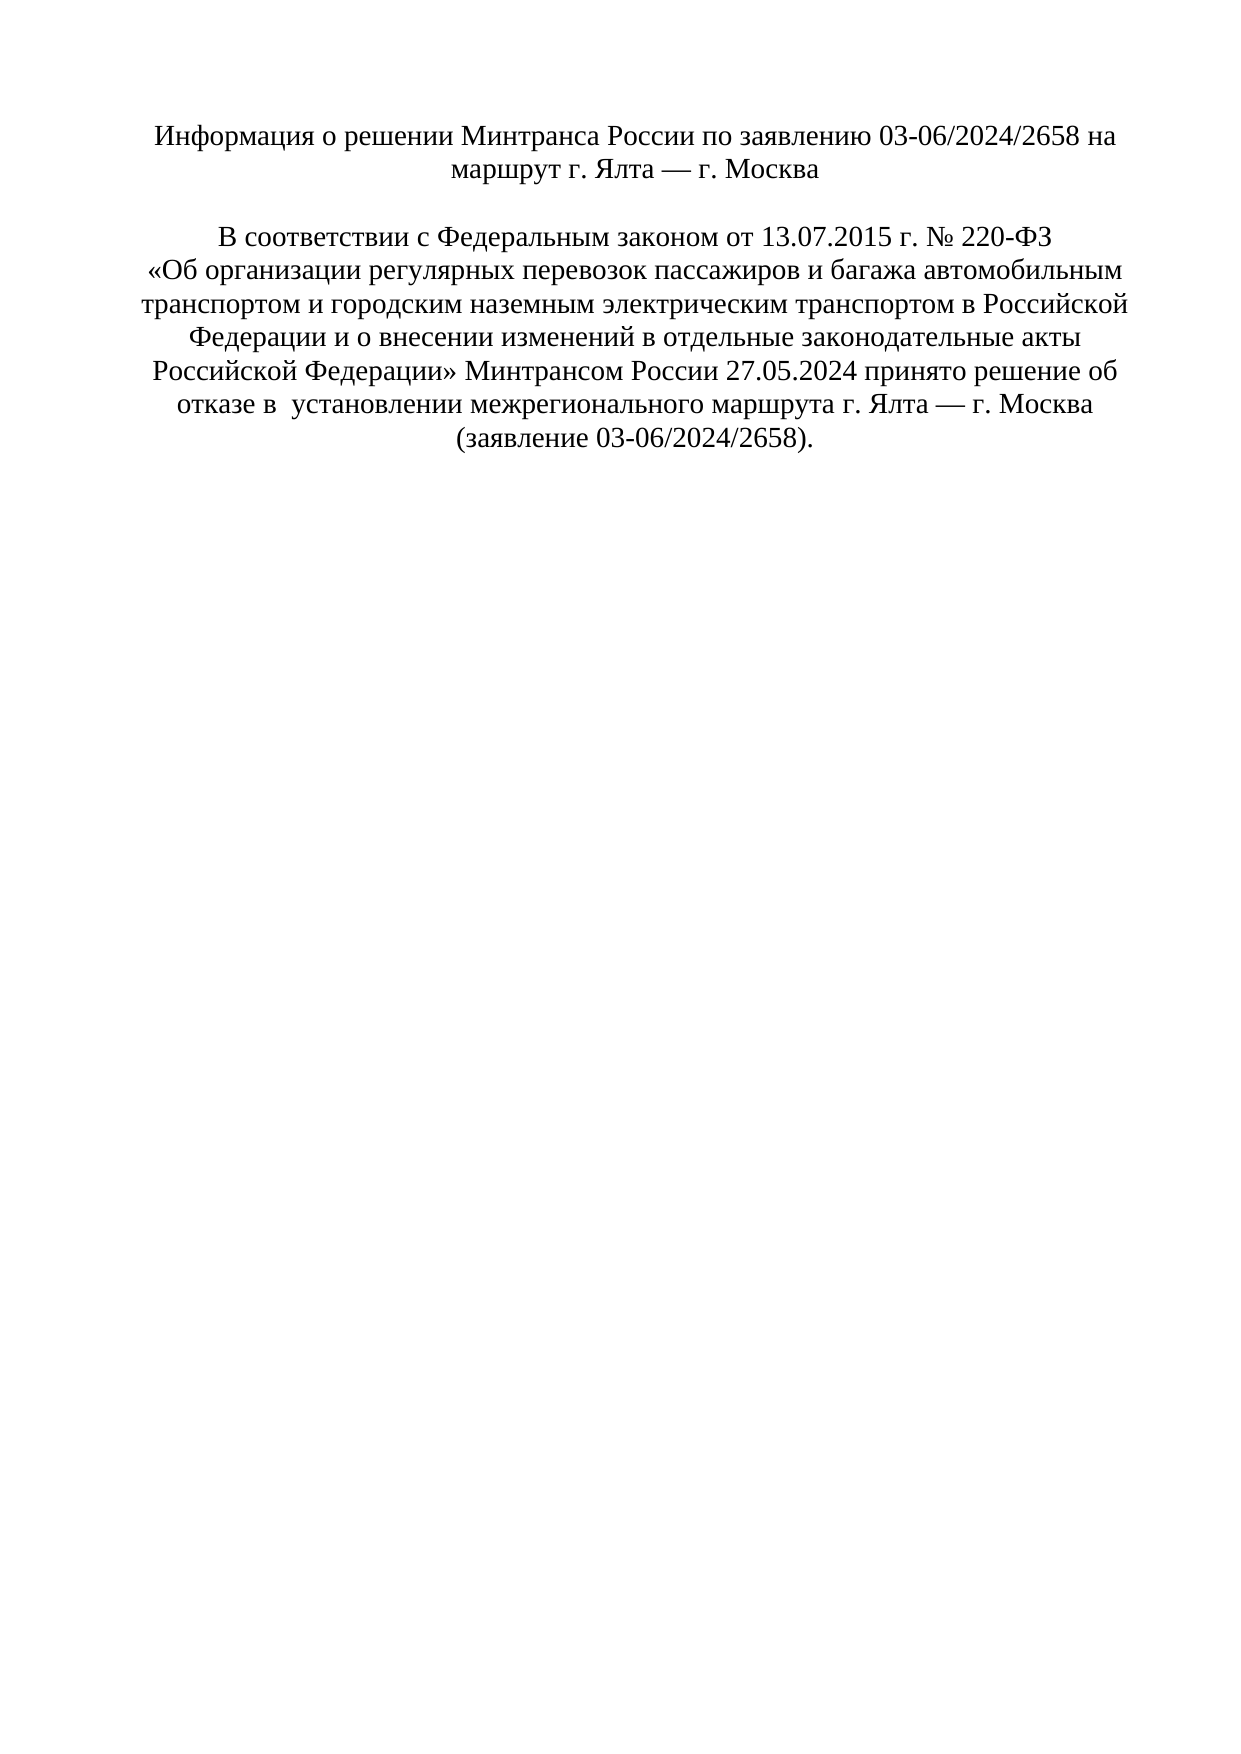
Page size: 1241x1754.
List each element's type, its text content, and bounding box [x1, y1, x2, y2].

text В соответствии с Федеральным законом от 13.07.2015 г. № 220-ФЗ «Об организации регулярных перевозок пассажиров и багажа автомобильным транспортом и городским наземным электрическим транспортом в Российской Федерации и о внесении изменений в отдельные законодательные акты Российской Федерации» Минтрансом России 27.05.2024 принято решение об отказе в установлении межрегионального маршрута г. Ялта — г. Москва (заявление 03-06/2024/2658). [118, 219, 1152, 453]
text Информация о решении Минтранса России по заявлению 03-06/2024/2658 на маршрут г. Ялта — г. Москва [118, 118, 1152, 185]
